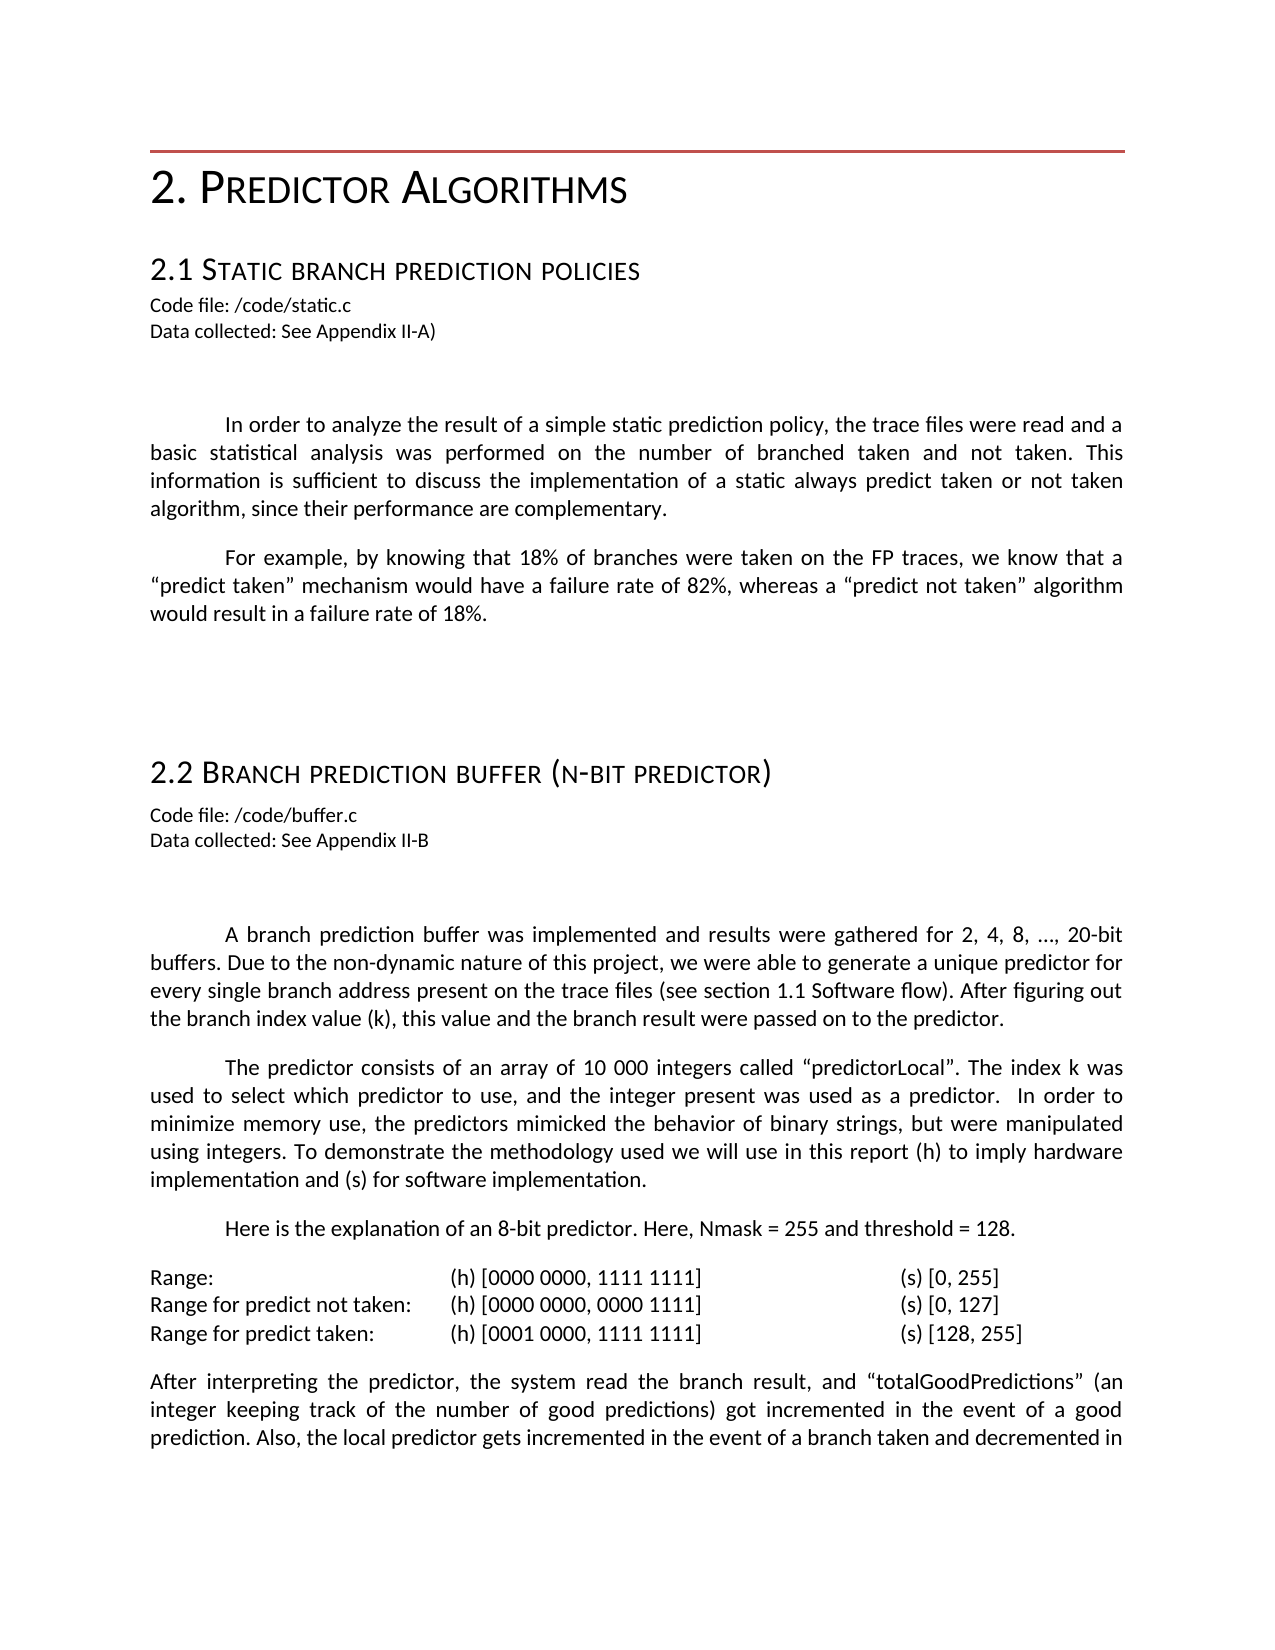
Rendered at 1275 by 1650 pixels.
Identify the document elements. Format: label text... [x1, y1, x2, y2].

subtitle 2.2 Branch prediction buffer (n-bit predictor) [150, 751, 1125, 792]
text In order to analyze the result of a simple static prediction policy, the trace files were read and a basic statistical analysis was performed on the number of branched taken and not taken. This information is sufficient to discuss the implementation of a static always predict taken or not taken algorithm, since their performance are complementary. [150, 410, 1125, 522]
subtitle 2.1 Static branch prediction policies [150, 247, 1125, 288]
text A branch prediction buffer was implemented and results were gathered for 2, 4, 8, …, 20-bit buffers. Due to the non-dynamic nature of this project, we were able to generate a unique predictor for every single branch address present on the trace files (see section 1.1 Software flow). After figuring out the branch index value (k), this value and the branch result were passed on to the predictor. [150, 920, 1125, 1032]
text The predictor consists of an array of 10 000 integers called “predictorLocal”. The index k was used to select which predictor to use, and the integer present was used as a predictor. In order to minimize memory use, the predictors mimicked the behavior of binary strings, but were manipulated using integers. To demonstrate the methodology used we will use in this report (h) to imply hardware implementation and (s) for software implementation. [150, 1053, 1125, 1193]
text Code file: /code/static.c Data collected: See Appendix II-A) [150, 292, 1125, 343]
title 2. Predictor Algorithms [150, 153, 1125, 216]
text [150, 1367, 1125, 1452]
text Here is the explanation of an 8-bit predictor. Here, Nmask = 255 and threshold = 128. [150, 1214, 1125, 1242]
text Code file: /code/buffer.c Data collected: See Appendix II-B [150, 802, 1125, 853]
text Range: (h) [0000 0000, 1111 1111] (s) [0, 255] Range for predict not taken: (h) [0000 0000, 0000 1111] (s) [0, 127] Range for predict taken: (h) [0001 0000, 1111 1111] (s) [128, 255] [150, 1263, 1125, 1347]
text For example, by knowing that 18% of branches were taken on the FP traces, we know that a “predict taken” mechanism would have a failure rate of 82%, whereas a “predict not taken” algorithm would result in a failure rate of 18%. [150, 543, 1125, 627]
